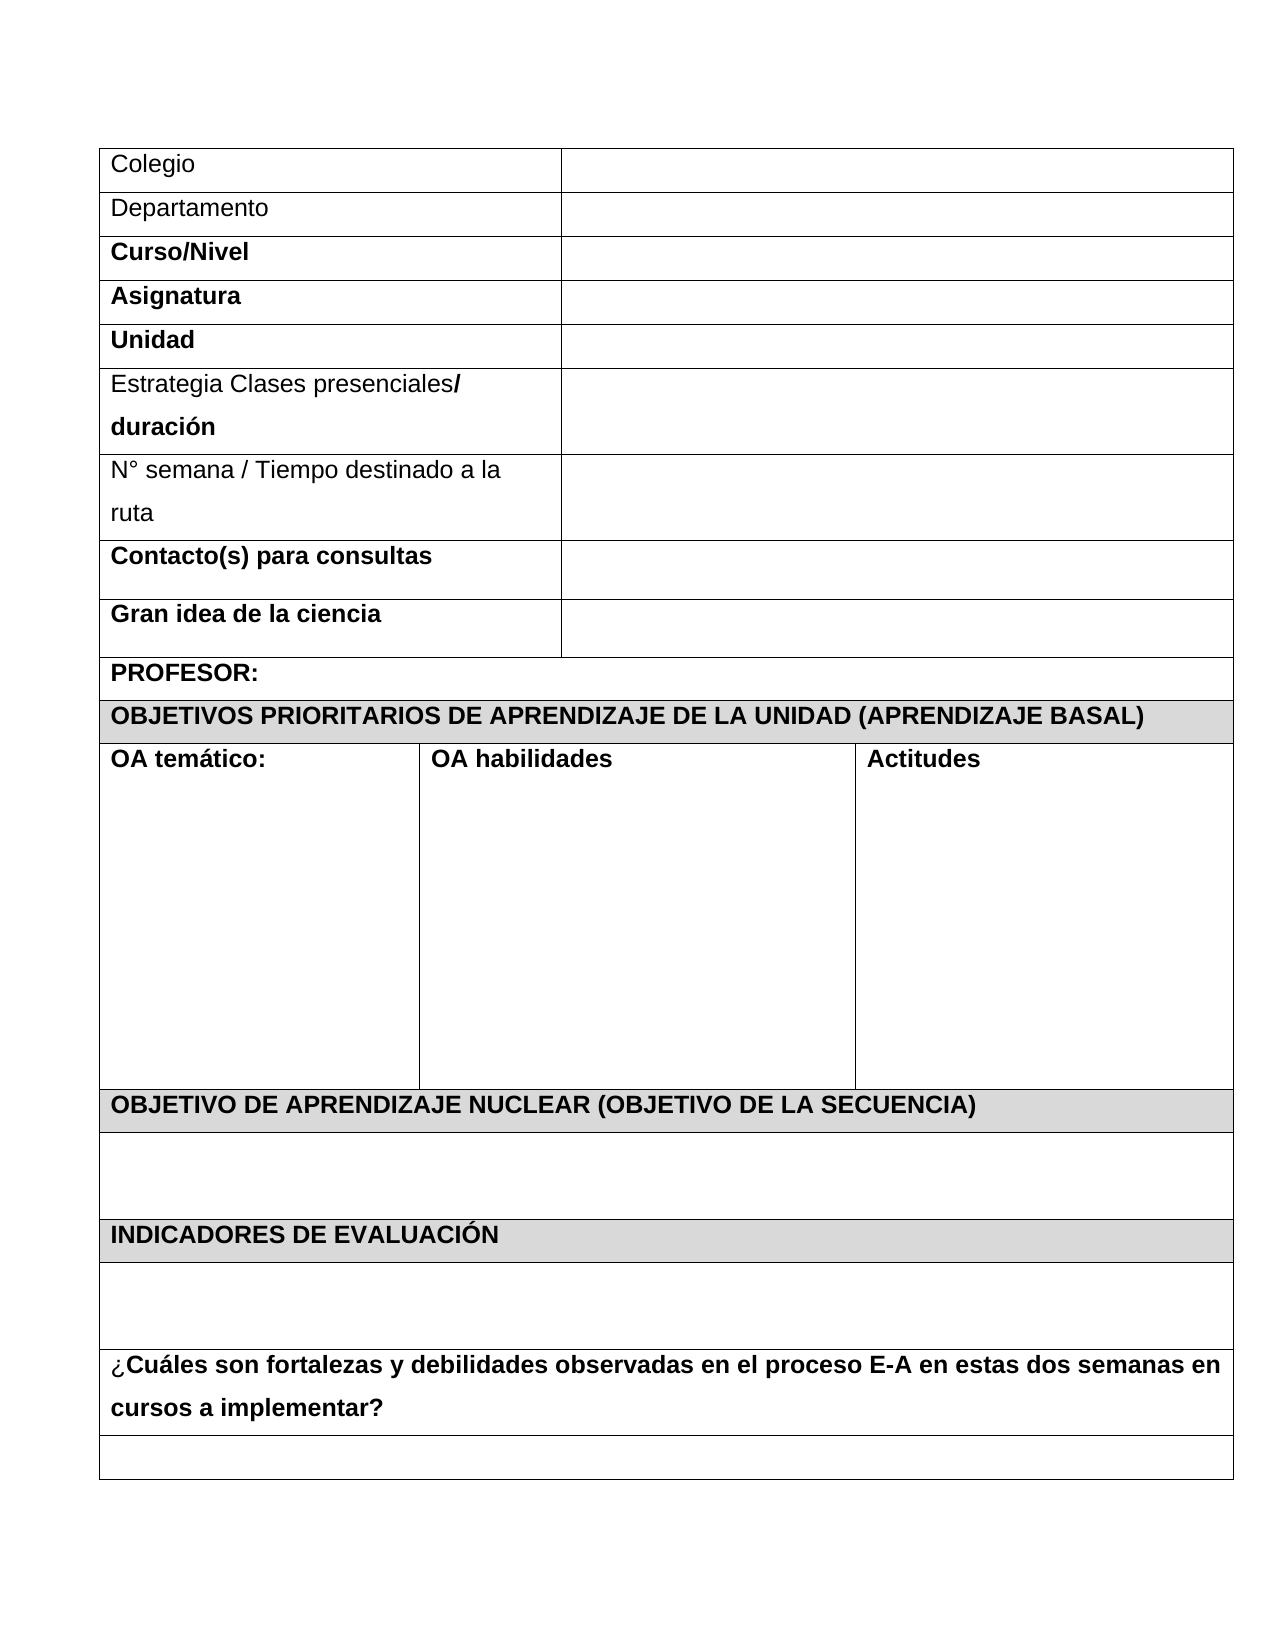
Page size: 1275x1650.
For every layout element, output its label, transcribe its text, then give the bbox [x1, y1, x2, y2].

table_cell INDICADORES DE EVALUACIÓN [100, 1220, 1233, 1262]
table_cell OA temático: [100, 744, 419, 1089]
table_cell [562, 325, 1233, 368]
table_cell ¿Cuáles son fortalezas y debilidades observadas en el proceso E-A en estas dos semanas en cursos a implementar? [100, 1350, 1233, 1435]
table_cell Departamento [100, 193, 561, 236]
table_cell N° semana / Tiempo destinado a la ruta [100, 455, 561, 540]
table_cell OBJETIVO DE APRENDIZAJE NUCLEAR (OBJETIVO DE LA SECUENCIA) [100, 1090, 1233, 1132]
table_cell [562, 541, 1233, 598]
table_cell Unidad [100, 325, 561, 368]
table_cell [100, 1263, 1233, 1349]
table_cell [562, 237, 1233, 280]
table_cell Curso/Nivel [100, 237, 561, 280]
table_cell Estrategia Clases presenciales/ duración [100, 369, 561, 454]
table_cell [100, 1436, 1233, 1479]
table_cell [562, 600, 1233, 657]
table_cell Contacto(s) para consultas [100, 541, 561, 598]
table_cell [562, 193, 1233, 236]
table_cell PROFESOR: [100, 658, 1233, 700]
table_cell [100, 1133, 1233, 1219]
table_header [562, 149, 1233, 192]
table_cell Actitudes [856, 744, 1233, 1089]
table_header Colegio [100, 149, 561, 192]
table_cell Asignatura [100, 281, 561, 324]
table_cell OA habilidades [420, 744, 855, 1089]
table_cell [562, 369, 1233, 454]
table_cell Gran idea de la ciencia [100, 600, 561, 657]
table_cell [562, 281, 1233, 324]
table_cell OBJETIVOS PRIORITARIOS DE APRENDIZAJE DE LA UNIDAD (APRENDIZAJE BASAL) [100, 701, 1233, 743]
table_cell [562, 455, 1233, 540]
